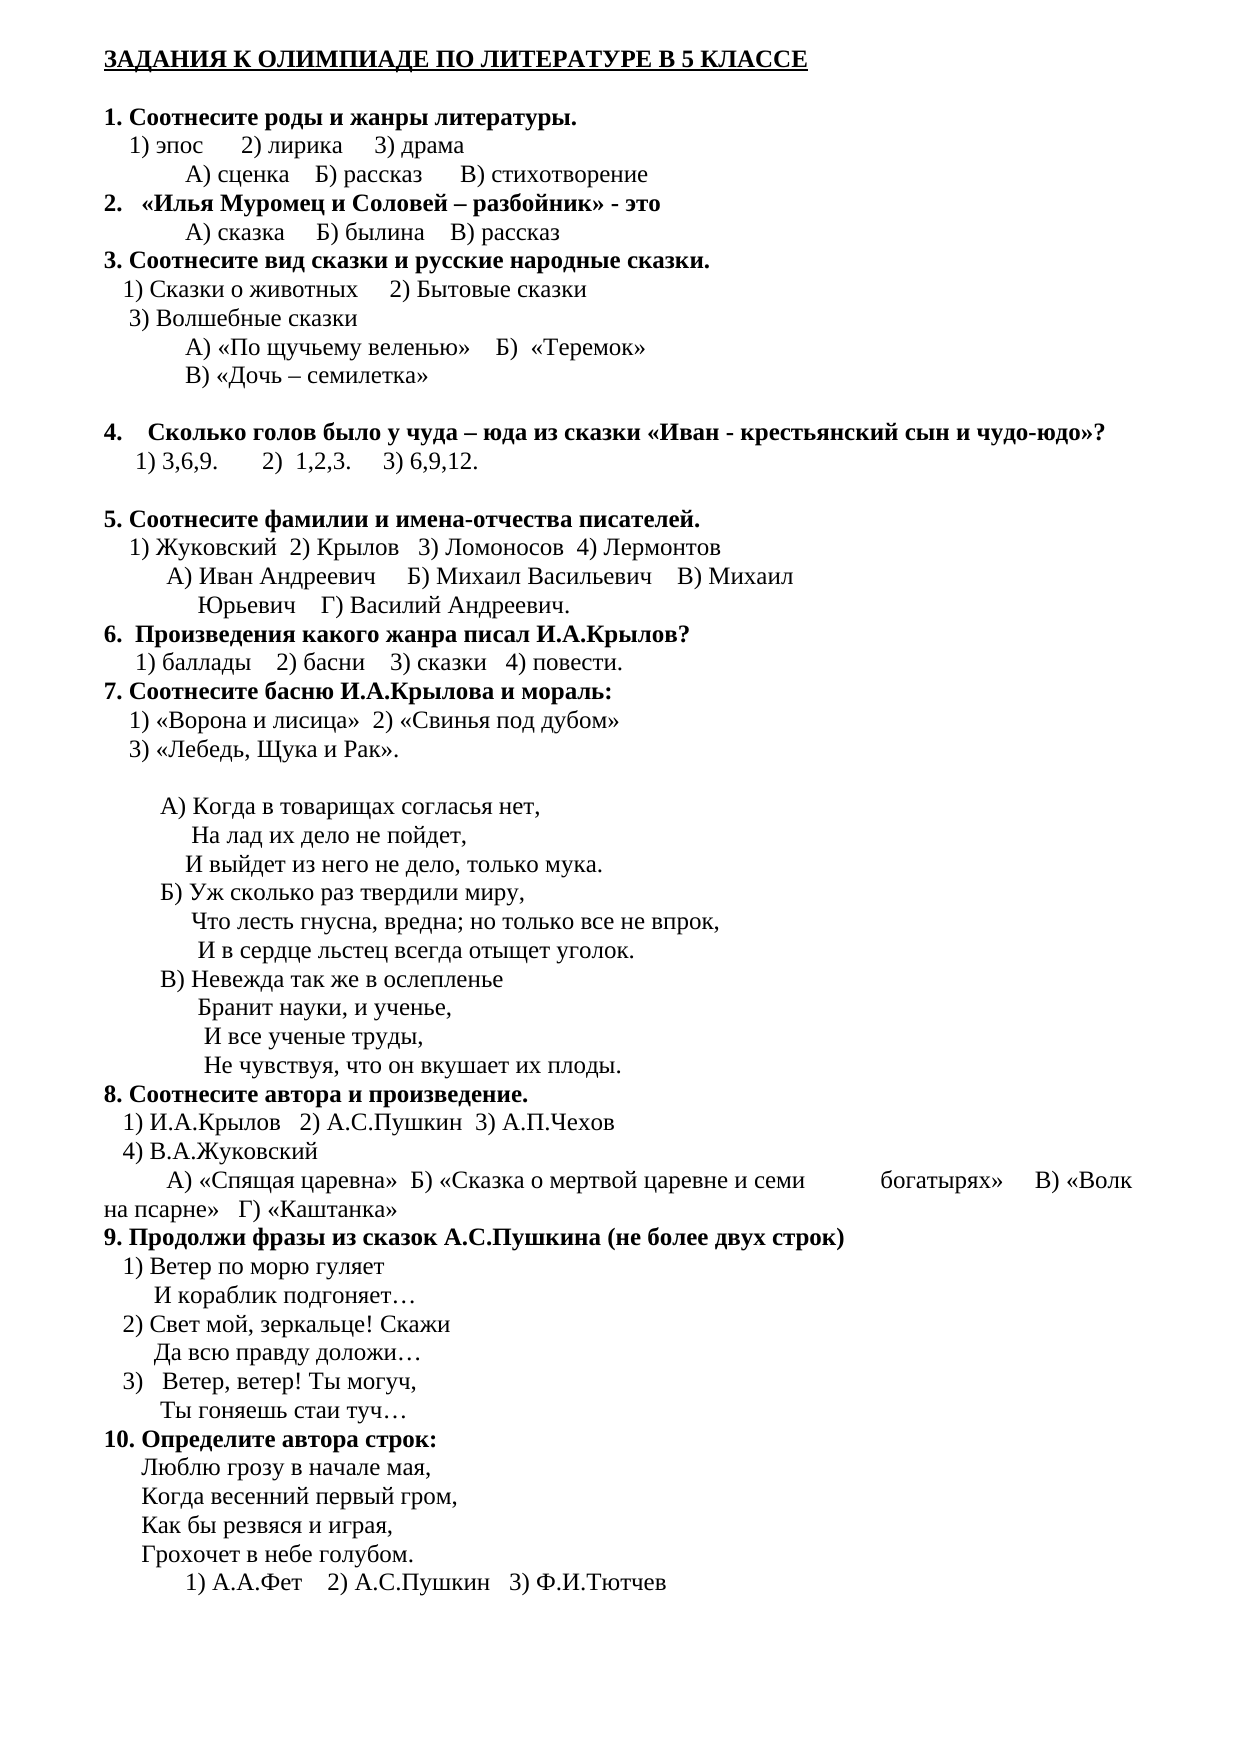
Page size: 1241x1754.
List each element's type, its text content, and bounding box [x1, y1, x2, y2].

text Да всю правду доложи… [103, 1337, 1152, 1366]
text Юрьевич Г) Василий Андреевич. [103, 590, 1152, 619]
text 1) эпос 2) лирика 3) драма [103, 131, 1152, 159]
text Как бы резвяся и играя, [103, 1510, 1152, 1539]
text Люблю грозу в начале мая, [103, 1452, 1152, 1481]
text 9. Продолжи фразы из сказок А.С.Пушкина (не более двух строк) [103, 1222, 1152, 1251]
text 2. «Илья Муромец и Соловей – разбойник» - это [103, 188, 1152, 217]
text А) сценка Б) рассказ В) стихотворение [103, 159, 1152, 188]
text 3. Соотнесите вид сказки и русские народные сказки. [103, 246, 1152, 274]
text В) «Дочь – семилетка» [103, 361, 1152, 389]
text Грохочет в небе голубом. [103, 1539, 1152, 1567]
text А) сказка Б) былина В) рассказ [103, 217, 1152, 246]
text В) Невежда так же в ослепленье [103, 964, 1152, 992]
text Когда весенний первый гром, [103, 1481, 1152, 1510]
text 1) И.А.Крылов 2) А.С.Пушкин 3) А.П.Чехов [103, 1107, 1152, 1136]
text Не чувствуя, что он вкушает их плоды. [103, 1050, 1152, 1079]
text 1) «Ворона и лисица» 2) «Свинья под дубом» [103, 705, 1152, 734]
text 1) Ветер по морю гуляет [103, 1251, 1152, 1280]
text А) Иван Андреевич Б) Михаил Васильевич В) Михаил [103, 561, 1152, 590]
text 1) Жуковский 2) Крылов 3) Ломоносов 4) Лермонтов [103, 532, 1152, 561]
text 1) Сказки о животных 2) Бытовые сказки [103, 274, 1152, 303]
text 1) баллады 2) басни 3) сказки 4) повести. [103, 647, 1152, 676]
text 1) А.А.Фет 2) А.С.Пушкин 3) Ф.И.Тютчев [103, 1567, 1152, 1596]
text 1) 3,6,9. 2) 1,2,3. 3) 6,9,12. [103, 446, 1152, 475]
text 6. Произведения какого жанра писал И.А.Крылов? [103, 619, 1152, 647]
text 2) Свет мой, зеркальце! Скажи [103, 1309, 1152, 1337]
text На лад их дело не пойдет, [103, 820, 1152, 849]
text 8. Соотнесите автора и произведение. [103, 1079, 1152, 1107]
text 3) «Лебедь, Щука и Рак». [103, 734, 1152, 762]
text И кораблик подгоняет… [103, 1280, 1152, 1309]
text Б) Уж сколько раз твердили миру, [103, 877, 1152, 906]
text 3) Ветер, ветер! Ты могуч, Ты гоняешь стаи туч… [103, 1366, 1152, 1424]
text А) «По щучьему веленью» Б) «Теремок» [103, 332, 1152, 361]
text Бранит науки, и ученье, И все ученые труды, [103, 992, 1152, 1050]
text А) Когда в товарищах согласья нет, [103, 791, 1158, 820]
text 1. Соотнесите роды и жанры литературы. [103, 102, 1152, 131]
text 3) Волшебные сказки [103, 303, 1152, 332]
text 4) В.А.Жуковский [103, 1136, 1152, 1165]
text 4. Сколько голов было у чуда – юда из сказки «Иван - крестьянский сын и чудо-юдо»? [103, 417, 1152, 446]
text А) «Спящая царевна» Б) «Сказка о мертвой царевне и семи богатырях» В) «Волк на псарне» Г) «Каштанка» [103, 1165, 1152, 1222]
text 5. Соотнесите фамилии и имена-отчества писателей. [103, 504, 1152, 532]
text ЗАДАНИЯ К ОЛИМПИАДЕ ПО ЛИТЕРАТУРЕ В 5 КЛАССЕ [103, 44, 1152, 73]
text И выйдет из него не дело, только мука. [103, 849, 1152, 877]
text 7. Соотнесите басню И.А.Крылова и мораль: [103, 676, 1152, 705]
text 10. Определите автора строк: [103, 1424, 1152, 1452]
text И в сердце льстец всегда отыщет уголок. [103, 935, 1152, 964]
text Что лесть гнусна, вредна; но только все не впрок, [103, 906, 1152, 935]
